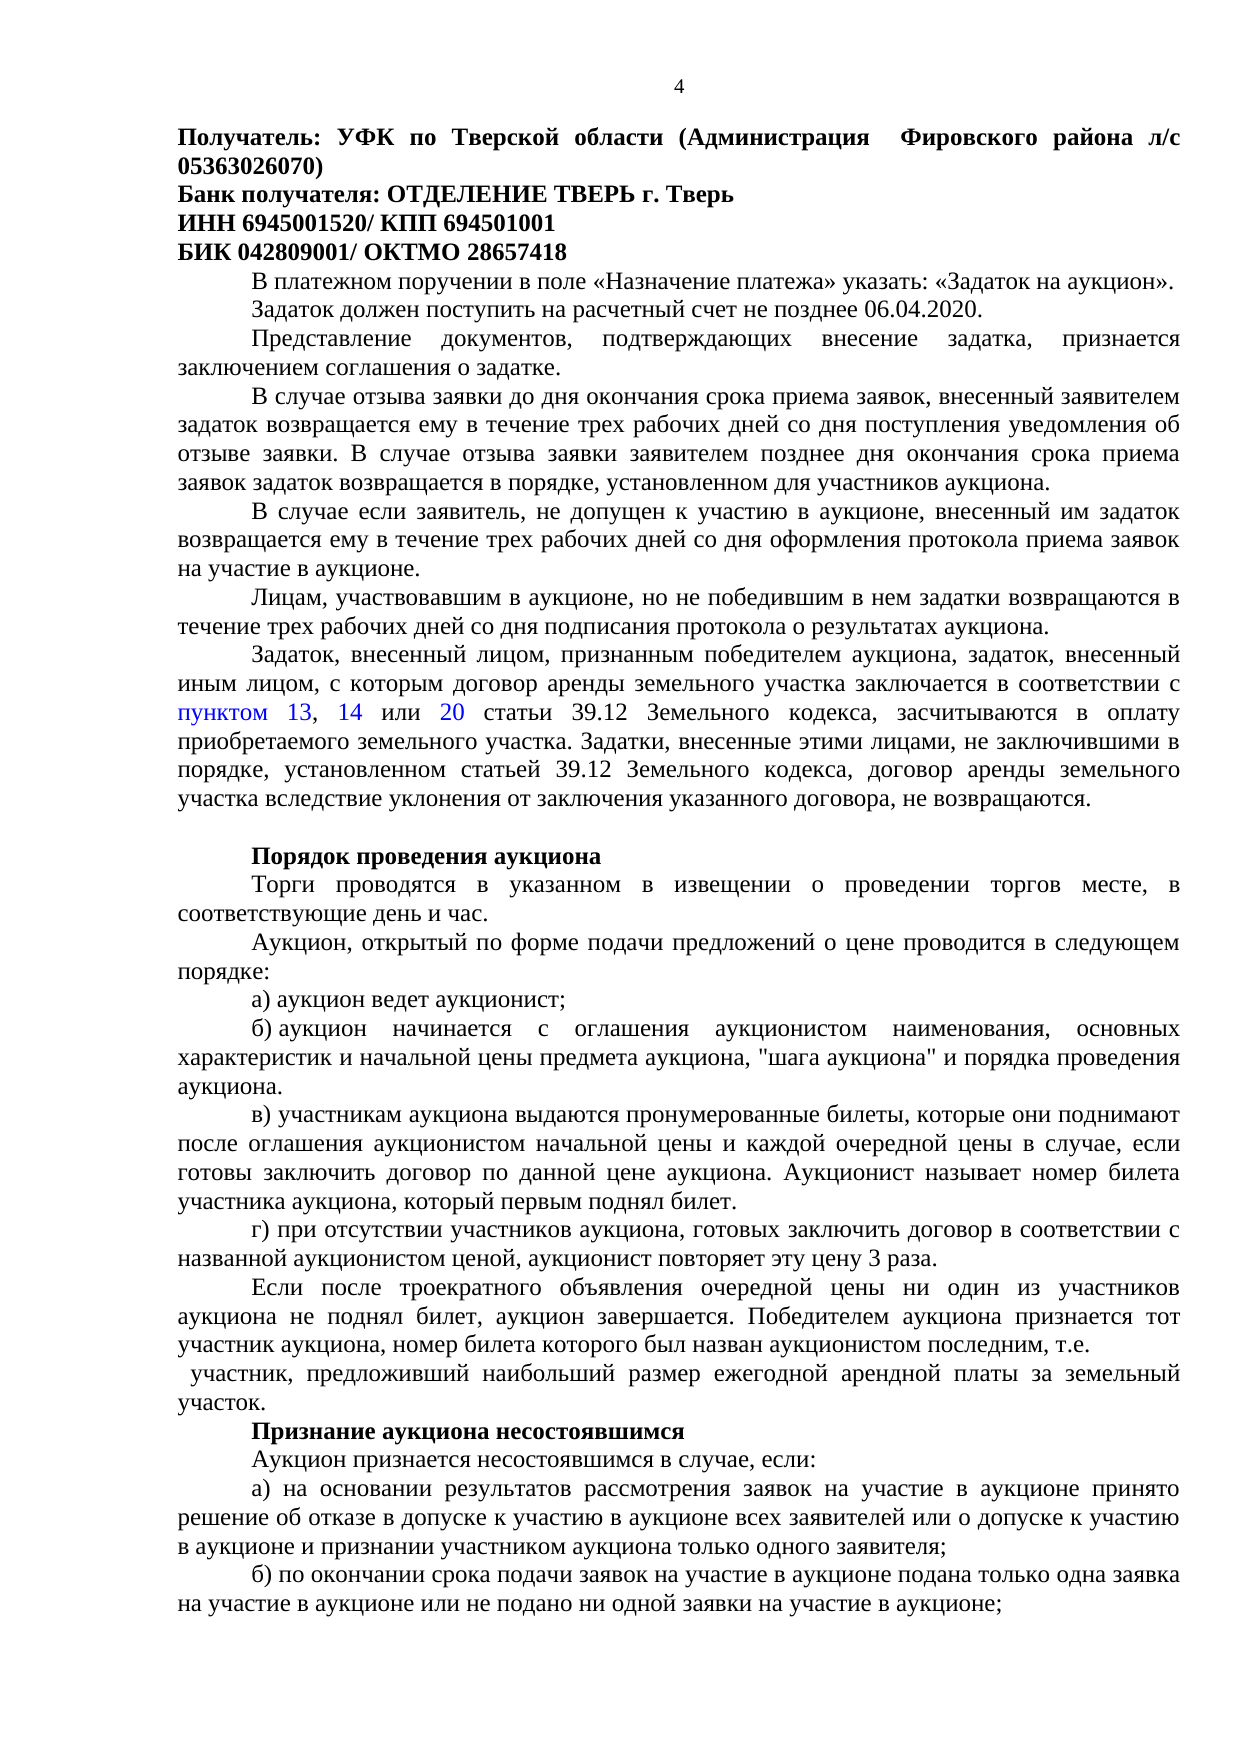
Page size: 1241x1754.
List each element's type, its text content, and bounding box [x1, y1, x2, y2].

text Торги проводятся в указанном в извещении о проведении торгов месте, в соответствующие день и час. [177, 869, 1181, 927]
text б) аукцион начинается с оглашения аукционистом наименования, основных характеристик и начальной цены предмета аукциона, "шага аукциона" и порядка проведения аукциона. [177, 1013, 1181, 1099]
text Признание аукциона несостоявшимся [177, 1416, 1181, 1444]
text а) на основании результатов рассмотрения заявок на участие в аукционе принято решение об отказе в допуске к участию в аукционе всех заявителей или о допуске к участию в аукционе и признании участником аукциона только одного заявителя; [177, 1473, 1181, 1559]
text Получатель: УФК по Тверской области (Администрация Фировского района л/с 05363026070) [177, 122, 1181, 179]
text а) аукцион ведет аукционист; [177, 984, 1181, 1013]
text В случае отзыва заявки до дня окончания срока приема заявок, внесенный заявителем задаток возвращается ему в течение трех рабочих дней со дня поступления уведомления об отзыве заявки. В случае отзыва заявки заявителем позднее дня окончания срока приема заявок задаток возвращается в порядке, установленном для участников аукциона. [177, 381, 1181, 496]
text Аукцион признается несостоявшимся в случае, если: [177, 1444, 1181, 1473]
text Порядок проведения аукциона [177, 841, 1181, 869]
text Если после троекратного объявления очередной цены ни один из участников аукциона не поднял билет, аукцион завершается. Победителем аукциона признается тот участник аукциона, номер билета которого был назван аукционистом последним, т.е. [177, 1272, 1181, 1358]
text ИНН 6945001520/ КПП 694501001 [177, 208, 1181, 237]
text Представление документов, подтверждающих внесение задатка, признается заключением соглашения о задатке. [177, 323, 1181, 381]
text Лицам, участвовавшим в аукционе, но не победившим в нем задатки возвращаются в течение трех рабочих дней со дня подписания протокола о результатах аукциона. [177, 582, 1181, 639]
text г) при отсутствии участников аукциона, готовых заключить договор в соответствии с названной аукционистом ценой, аукционист повторяет эту цену 3 раза. [177, 1214, 1181, 1272]
text участник, предложивший наибольший размер ежегодной арендной платы за земельный участок. [177, 1358, 1181, 1416]
text В случае если заявитель, не допущен к участию в аукционе, внесенный им задаток возвращается ему в течение трех рабочих дней со дня оформления протокола приема заявок на участие в аукционе. [177, 496, 1181, 582]
text Банк получателя: ОТДЕЛЕНИЕ ТВЕРЬ г. Тверь [177, 179, 1181, 208]
text Аукцион, открытый по форме подачи предложений о цене проводится в следующем порядке: [177, 927, 1181, 984]
text БИК 042809001/ ОКТМО 28657418 [177, 237, 1181, 266]
text в) участникам аукциона выдаются пронумерованные билеты, которые они поднимают после оглашения аукционистом начальной цены и каждой очередной цены в случае, если готовы заключить договор по данной цене аукциона. Аукционист называет номер билета участника аукциона, который первым поднял билет. [177, 1099, 1181, 1214]
text Задаток, внесенный лицом, признанным победителем аукциона, задаток, внесенный иным лицом, с которым договор аренды земельного участка заключается в соответствии с пунктом 13, 14 или 20 статьи 39.12 Земельного кодекса, засчитываются в оплату приобретаемого земельного участка. Задатки, внесенные этими лицами, не заключившими в порядке, установленном статьей 39.12 Земельного кодекса, договор аренды земельного участка вследствие уклонения от заключения указанного договора, не возвращаются. [177, 639, 1181, 812]
text б) по окончании срока подачи заявок на участие в аукционе подана только одна заявка на участие в аукционе или не подано ни одной заявки на участие в аукционе; [177, 1559, 1181, 1617]
text В платежном поручении в поле «Назначение платежа» указать: «Задаток на аукцион». [177, 266, 1181, 294]
text Задаток должен поступить на расчетный счет не позднее 06.04.2020. [177, 294, 1181, 323]
